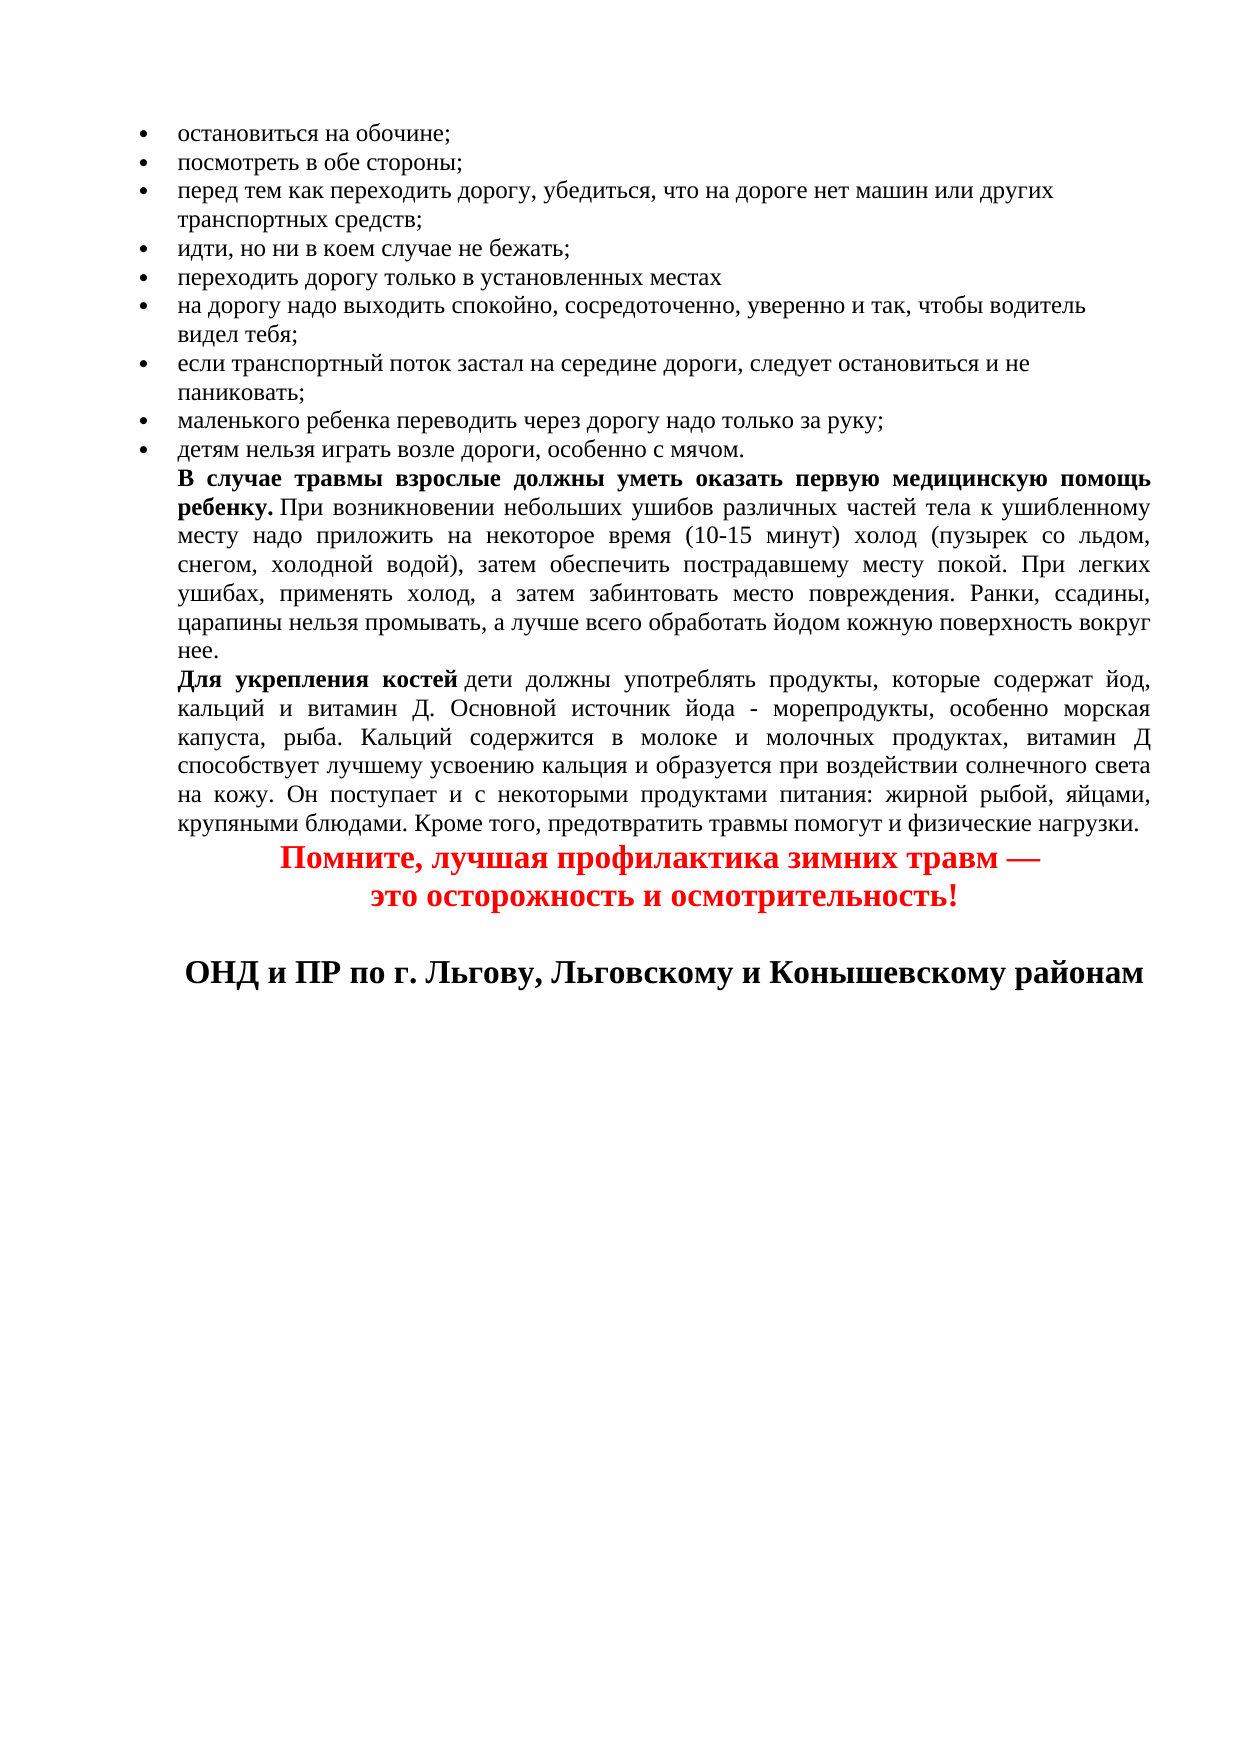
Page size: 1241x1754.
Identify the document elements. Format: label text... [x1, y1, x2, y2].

list перед тем как переходить дорогу, убедиться, что на дороге нет машин или других транспортных средств; [140, 176, 1152, 233]
list детям нельзя играть возле дороги, особенно с мячом. [140, 434, 1152, 463]
text ОНД и ПР по г. Льгову, Льговскому и Конышевскому районам [177, 952, 1152, 990]
list если транспортный поток застал на середине дороги, следует остановиться и не паниковать; [140, 348, 1152, 406]
list остановиться на обочине; [140, 118, 1152, 147]
list переходить дорогу только в установленных местах [140, 262, 1152, 291]
list посмотреть в обе стороны; [140, 147, 1152, 176]
list идти, но ни в коем случае не бежать; [140, 233, 1152, 262]
text В случае травмы взрослые должны уметь оказать первую медицинскую помощь ребенку. При возникновении небольших ушибов различных частей тела к ушибленному месту надо приложить на некоторое время (10-15 минут) холод (пузырек со льдом, снегом, холодной водой), затем обеспечить пострадавшему месту покой. При легких ушибах, применять холод, а затем забинтовать место повреждения. Ранки, ссадины, царапины нельзя промывать, а лучше всего обработать йодом кожную поверхность вокруг нее. [177, 463, 1152, 664]
list маленького ребенка переводить через дорогу надо только за руку; [140, 406, 1152, 434]
text Помните, лучшая профилактика зимних травм — это осторожность и осмотрительность! [177, 837, 1152, 913]
text Для укрепления костей дети должны употреблять продукты, которые содержат йод, кальций и витамин Д. Основной источник йода - морепродукты, особенно морская капуста, рыба. Кальций содержится в молоке и молочных продуктах, витамин Д способствует лучшему усвоению кальция и образуется при воздействии солнечного света на кожу. Он поступает и с некоторыми продуктами питания: жирной рыбой, яйцами, крупяными блюдами. Кроме того, предотвратить травмы помогут и физические нагрузки. [177, 664, 1152, 837]
list на дорогу надо выходить спокойно, сосредоточенно, уверенно и так, чтобы водитель видел тебя; [140, 291, 1152, 348]
